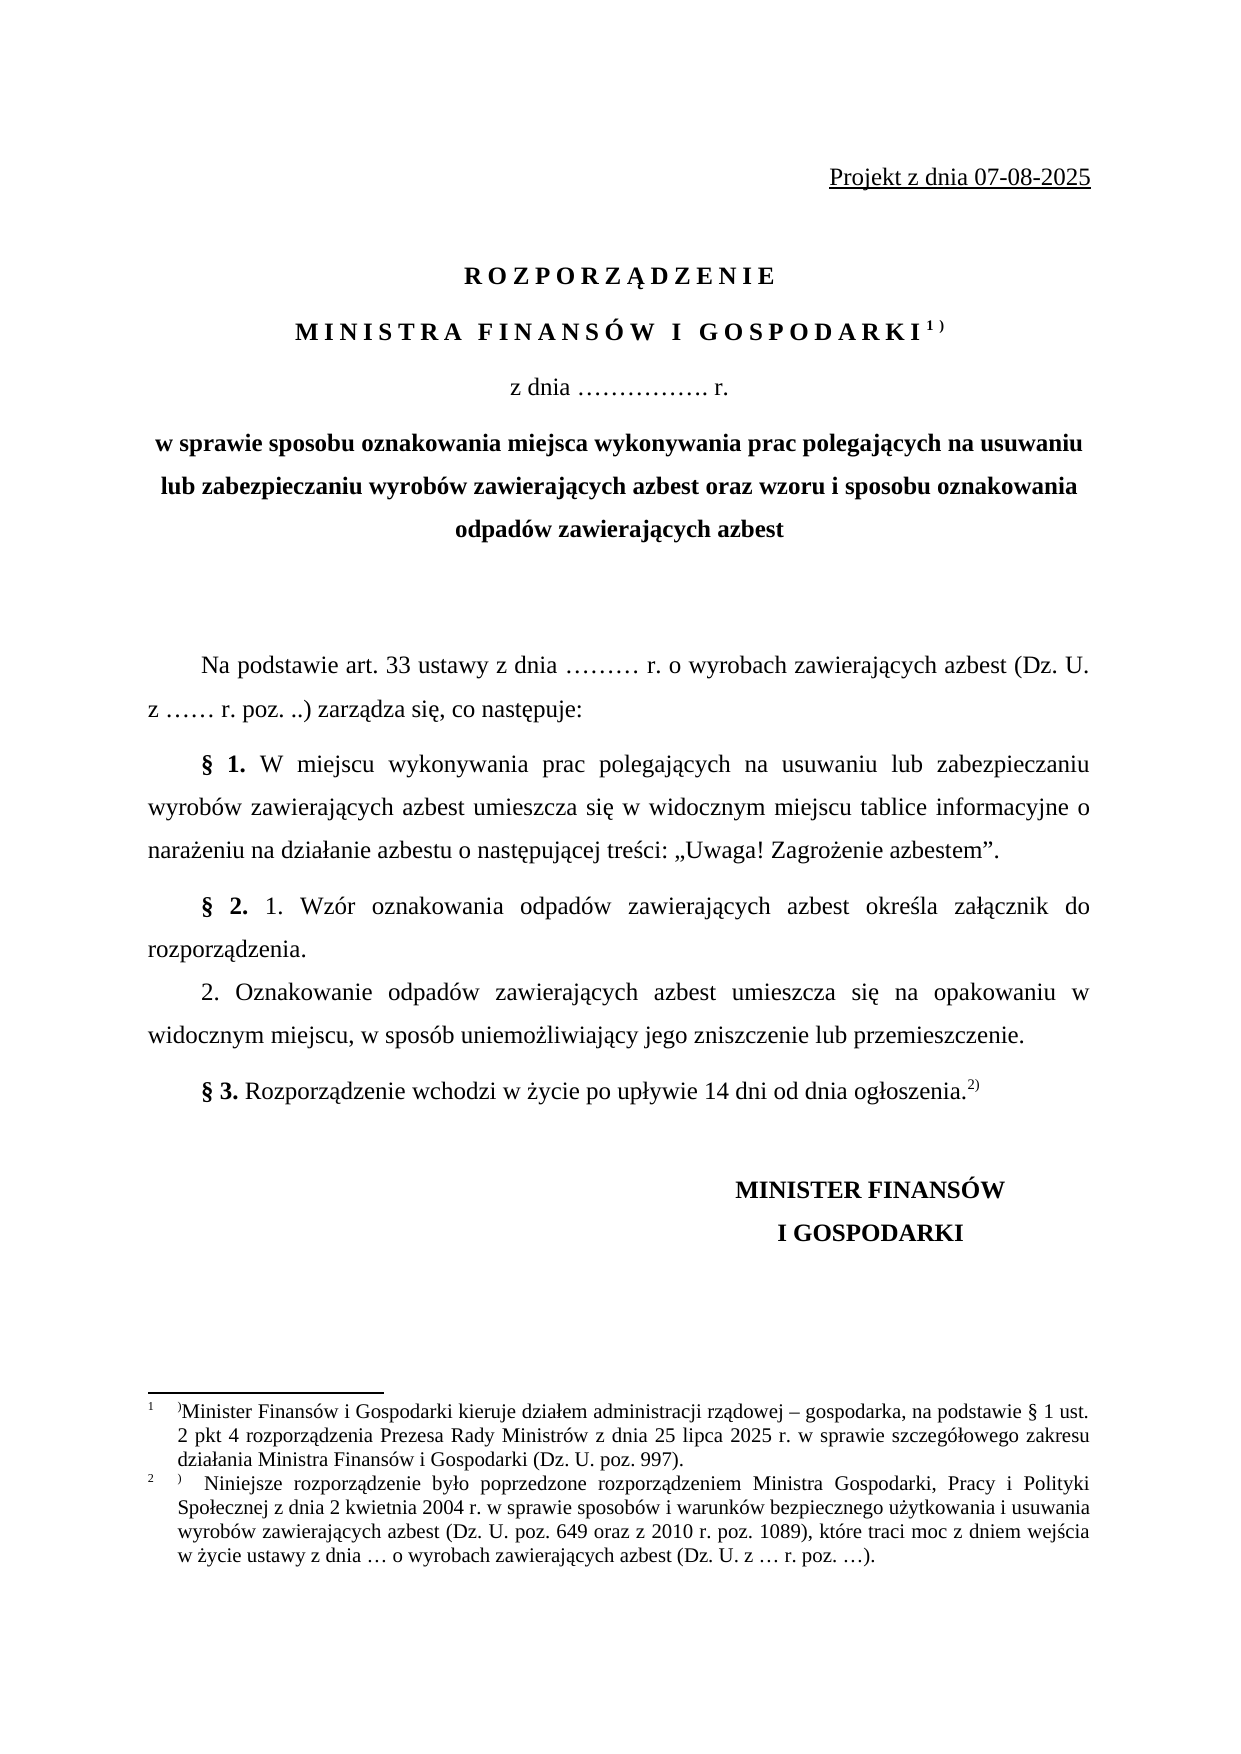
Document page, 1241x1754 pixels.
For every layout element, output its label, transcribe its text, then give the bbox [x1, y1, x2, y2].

text § 2. 1. Wzór oznakowania odpadów zawierających azbest określa załącznik do rozporządzenia. [148, 891, 1091, 963]
text Ministra finansów i gospodarki) [148, 317, 1091, 346]
text 2. Oznakowanie odpadów zawierających azbest umieszcza się na opakowaniu w widocznym miejscu, w sposób uniemożliwiający jego zniszczenie lub przemieszczenie. [148, 977, 1091, 1049]
text Minister finansów i gospodarki [650, 1175, 1091, 1247]
text z dnia ……………. r. [148, 372, 1091, 401]
text Rozporządzenie [148, 261, 1091, 290]
text § 1. W miejscu wykonywania prac polegających na usuwaniu lub zabezpieczaniu wyrobów zawierających azbest umieszcza się w widocznym miejscu tablice informacyjne o narażeniu na działanie azbestu o następującej treści: „Uwaga! Zagrożenie azbestem”. [148, 749, 1091, 864]
text Projekt z dnia 07-08-2025 [148, 162, 1091, 191]
text w sprawie sposobu oznakowania miejsca wykonywania prac polegających na usuwaniu lub zabezpieczaniu wyrobów zawierających azbest oraz wzoru i sposobu oznakowania odpadów zawierających azbest [148, 428, 1091, 543]
text Na podstawie art. 33 ustawy z dnia ……… r. o wyrobach zawierających azbest (Dz. U. z …… r. poz. ..) zarządza się, co następuje: [148, 651, 1091, 722]
text § 3. Rozporządzenie wchodzi w życie po upływie 14 dni od dnia ogłoszenia.) [148, 1076, 1091, 1105]
